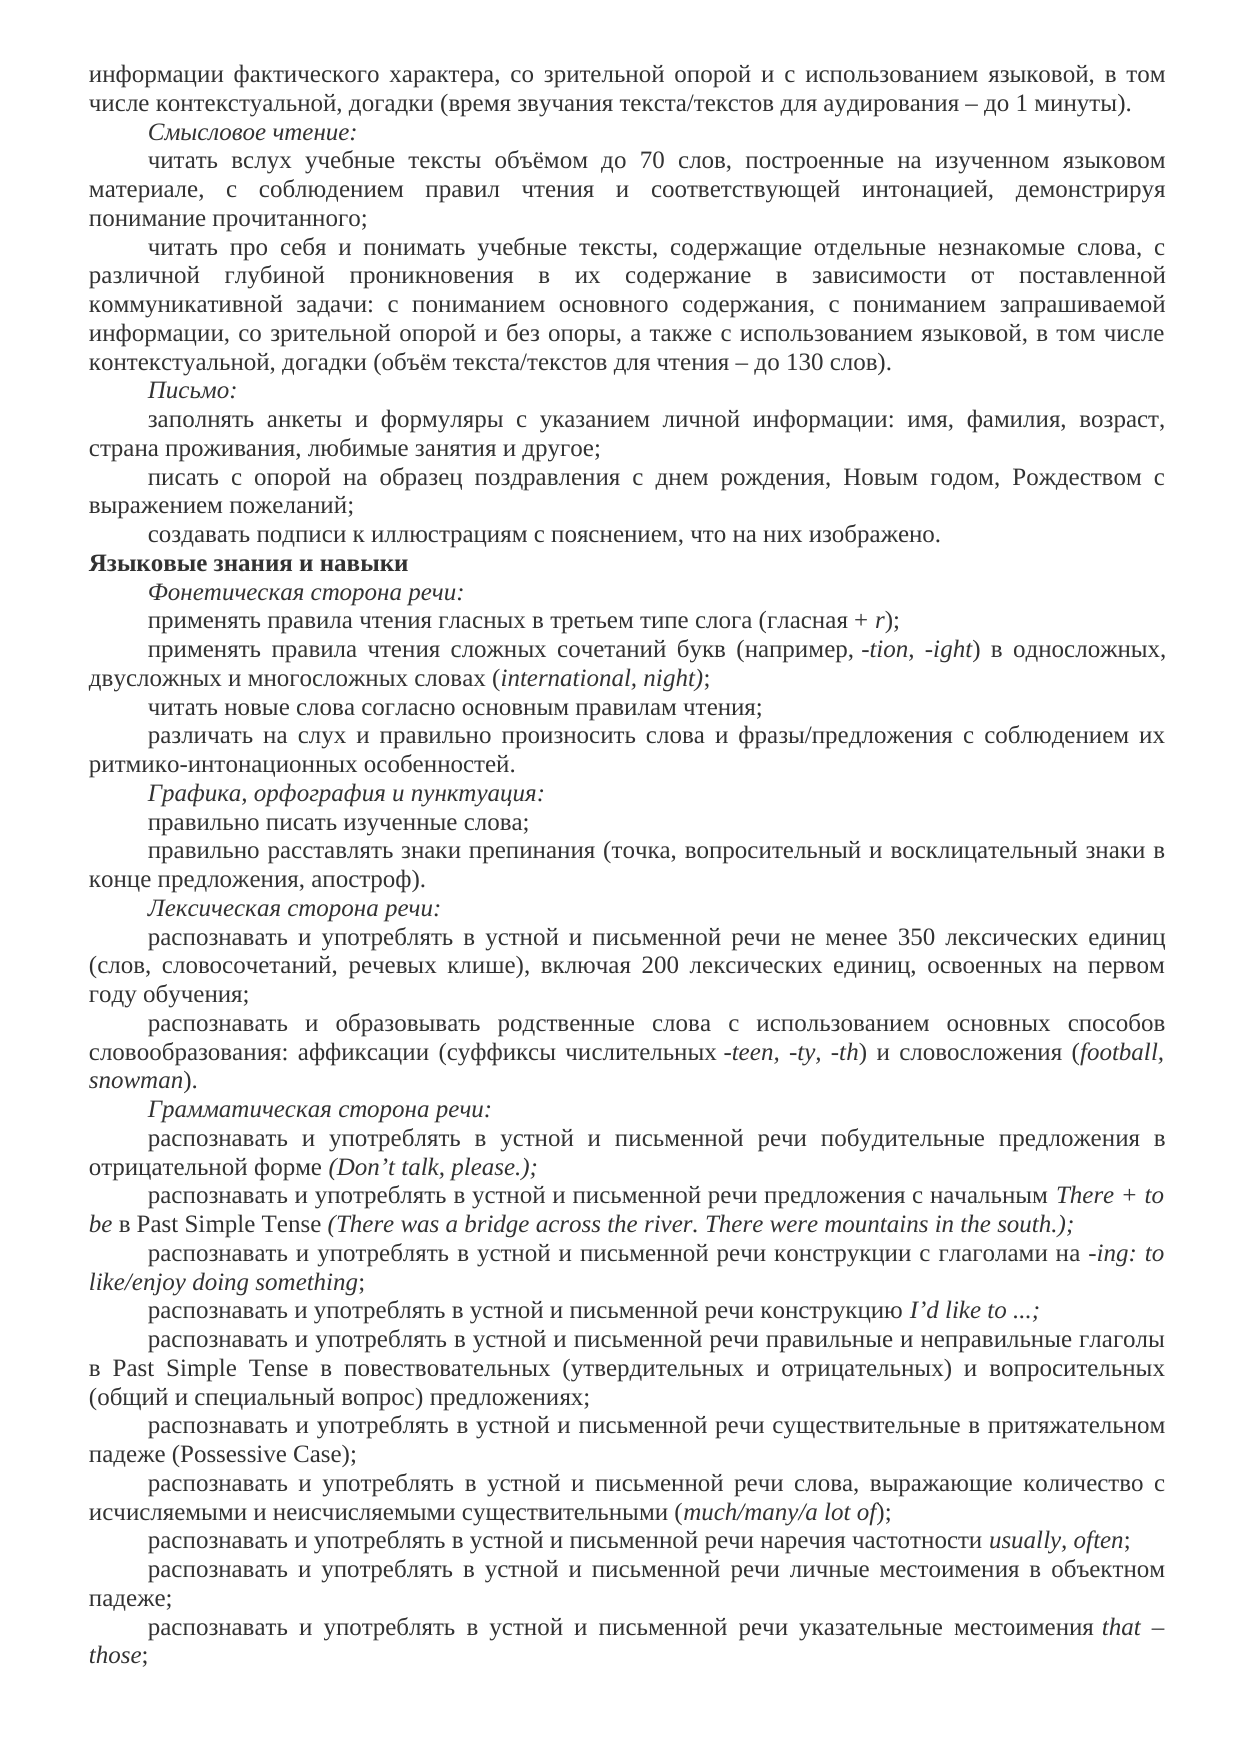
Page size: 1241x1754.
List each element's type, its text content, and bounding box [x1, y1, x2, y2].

text Фонетическая сторона речи: [89, 577, 1167, 605]
text правильно писать изученные слова; [89, 807, 1167, 835]
text распознавать и употреблять в устной и письменной речи существительные в притяжательном падеже (Possessive Case); [89, 1410, 1167, 1468]
text распознавать и употреблять в устной и письменной речи личные местоимения в объектном падеже; [89, 1554, 1167, 1612]
text распознавать и употреблять в устной и письменной речи наречия частотности usually, often; [89, 1525, 1167, 1554]
text Графика, орфография и пунктуация: [89, 778, 1167, 807]
text создавать подписи к иллюстрациям с пояснением, что на них изображено. [89, 519, 1167, 548]
text применять правила чтения сложных сочетаний букв (например, -tion, -ight) в односложных, двусложных и многосложных словах (international, night); [89, 634, 1167, 692]
text читать новые слова согласно основным правилам чтения; [89, 692, 1167, 720]
text распознавать и образовывать родственные слова с использованием основных способов словообразования: аффиксации (суффиксы числительных -teen, -ty, -th) и словосложения (football, snowman). [89, 1008, 1167, 1094]
text различать на слух и правильно произносить слова и фразы/предложения с соблюдением их ритмико-интонационных особенностей. [89, 720, 1167, 778]
text распознавать и употреблять в устной и письменной речи слова, выражающие количество с исчисляемыми и неисчисляемыми существительными (much/many/a lot of); [89, 1468, 1167, 1525]
text читать про себя и понимать учебные тексты, содержащие отдельные незнакомые слова, с различной глубиной проникновения в их содержание в зависимости от поставленной коммуникативной задачи: с пониманием основного содержания, с пониманием запрашиваемой информации, со зрительной опорой и без опоры, а также с использованием языковой, в том числе контекстуальной, догадки (объём текста/текстов для чтения – до 130 слов). [89, 232, 1167, 375]
text Письмо: [89, 375, 1167, 404]
text Лексическая сторона речи: [89, 893, 1167, 922]
text писать с опорой на образец поздравления с днем рождения, Новым годом, Рождеством с выражением пожеланий; [89, 462, 1167, 519]
text распознавать и употреблять в устной и письменной речи побудительные предложения в отрицательной форме (Don’t talk, please.); [89, 1123, 1167, 1180]
text распознавать и употреблять в устной и письменной речи не менее 350 лексических единиц (слов, словосочетаний, речевых клише), включая 200 лексических единиц, освоенных на первом году обучения; [89, 922, 1167, 1008]
text распознавать и употреблять в устной и письменной речи предложения с начальным There + to be в Past Simple Tense (There was a bridge across the river. There were mountains in the south.); [89, 1180, 1167, 1238]
text применять правила чтения гласных в третьем типе слога (гласная + r); [89, 605, 1167, 634]
text Языковые знания и навыки [89, 548, 1167, 577]
text Смысловое чтение: [89, 117, 1167, 145]
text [89, 59, 1167, 117]
text распознавать и употреблять в устной и письменной речи конструкцию I’d like to ...; [89, 1295, 1167, 1324]
text Грамматическая сторона речи: [89, 1094, 1167, 1123]
text распознавать и употреблять в устной и письменной речи указательные местоимения that – those; [89, 1612, 1167, 1669]
text распознавать и употреблять в устной и письменной речи конструкции с глаголами на -ing: to like/enjoy doing something; [89, 1238, 1167, 1295]
text распознавать и употреблять в устной и письменной речи правильные и неправильные глаголы в Past Simple Tense в повествовательных (утвердительных и отрицательных) и вопросительных (общий и специальный вопрос) предложениях; [89, 1324, 1167, 1410]
text заполнять анкеты и формуляры с указанием личной информации: имя, фамилия, возраст, страна проживания, любимые занятия и другое; [89, 404, 1167, 462]
text правильно расставлять знаки препинания (точка, вопросительный и восклицательный знаки в конце предложения, апостроф). [89, 835, 1167, 893]
text читать вслух учебные тексты объёмом до 70 слов, построенные на изученном языковом материале, с соблюдением правил чтения и соответствующей интонацией, демонстрируя понимание прочитанного; [89, 145, 1167, 232]
